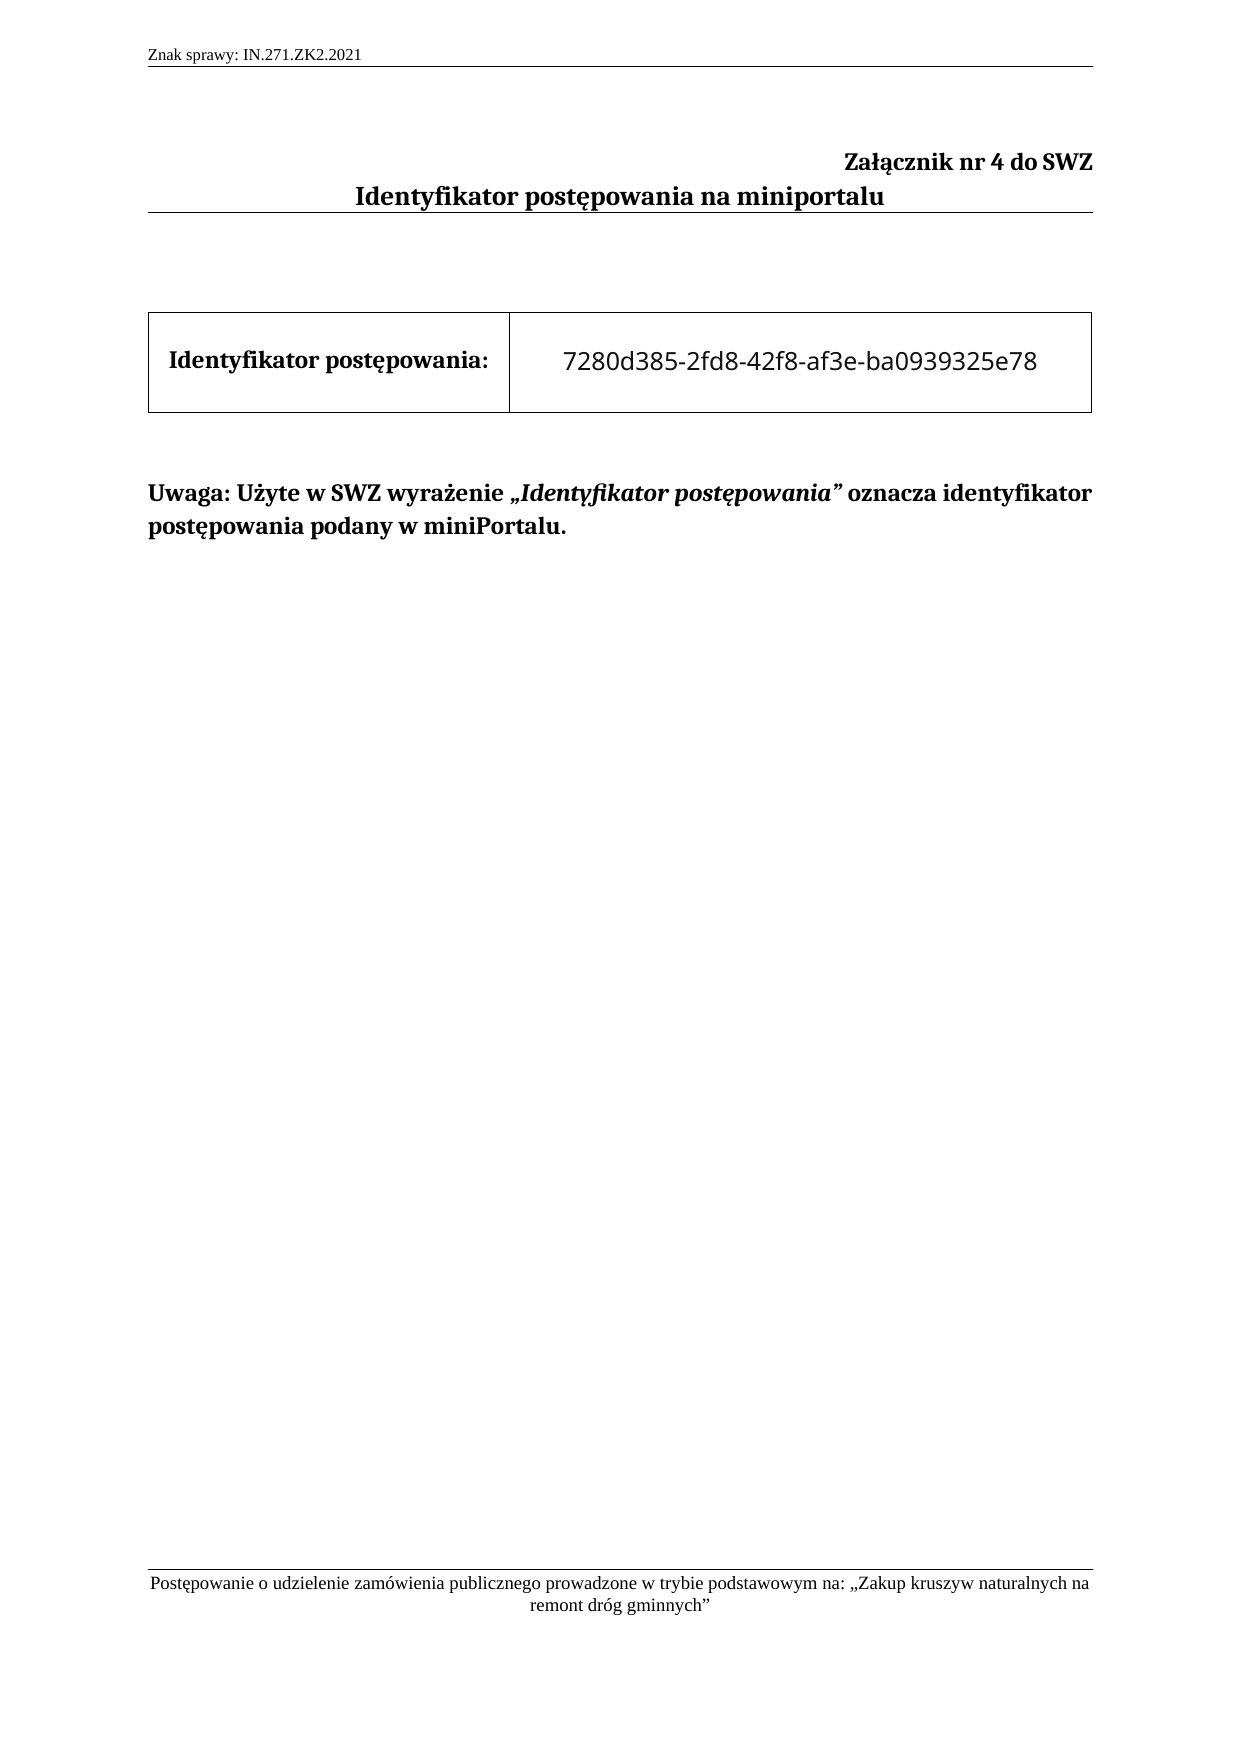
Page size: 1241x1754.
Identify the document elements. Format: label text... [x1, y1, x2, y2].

table_header Identyfikator postępowania: [149, 313, 509, 412]
text Załącznik nr 4 do SWZ [148, 148, 1093, 176]
text Uwaga: Użyte w SWZ wyrażenie „Identyfikator postępowania” oznacza identyfikator postępowania podany w miniPortalu. [148, 479, 1093, 541]
text Identyfikator postępowania na miniportalu [148, 181, 1093, 212]
table_header 7280d385-2fd8-42f8-af3e-ba0939325e78 [510, 313, 1091, 412]
